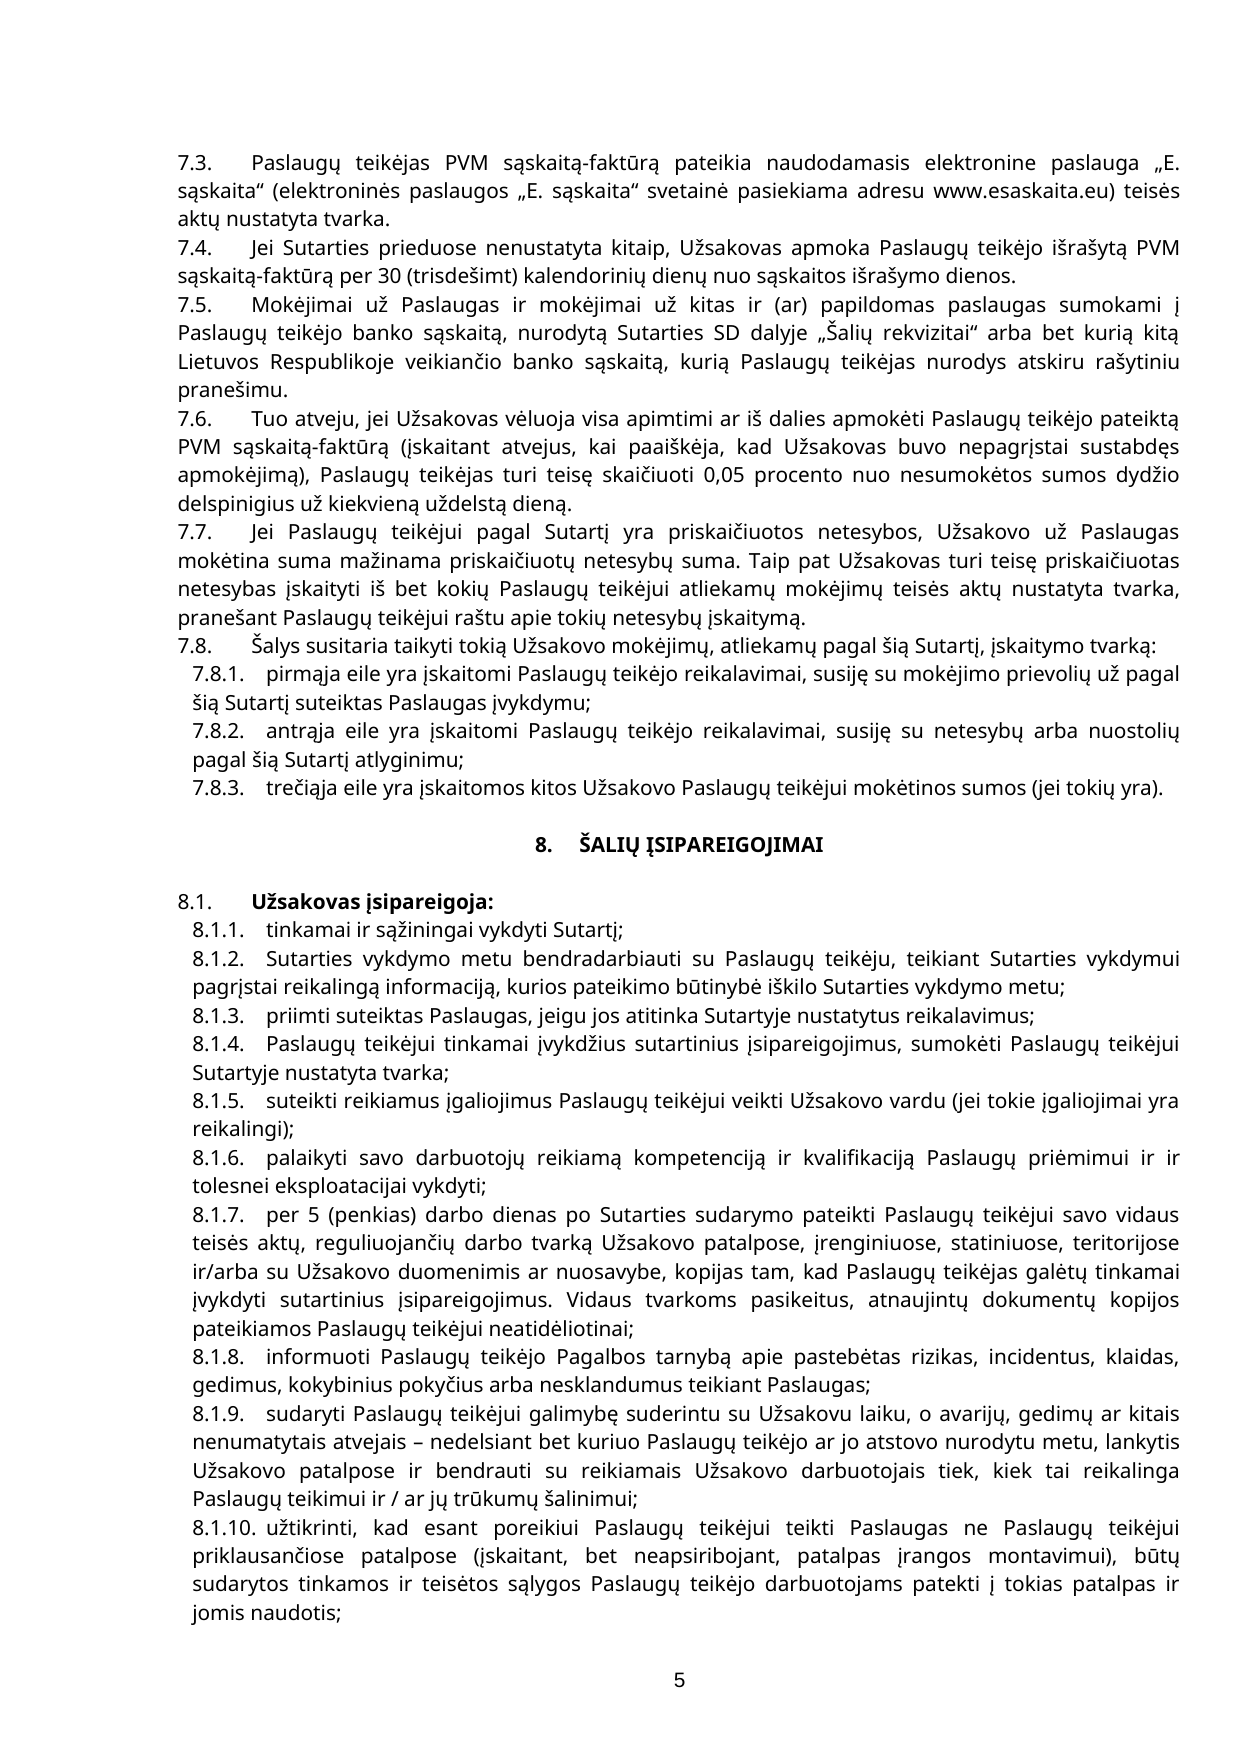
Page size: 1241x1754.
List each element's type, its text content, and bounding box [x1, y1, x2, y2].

list Šalys susitaria taikyti tokią Užsakovo mokėjimų, atliekamų pagal šią Sutartį, įskaitymo tvarką: [177, 631, 1181, 659]
list užtikrinti, kad esant poreikiui Paslaugų teikėjui teikti Paslaugas ne Paslaugų teikėjui priklausančiose patalpose (įskaitant, bet neapsiribojant, patalpas įrangos montavimui), būtų sudarytos tinkamos ir teisėtos sąlygos Paslaugų teikėjo darbuotojams patekti į tokias patalpas ir jomis naudotis; [192, 1513, 1181, 1626]
list Paslaugų teikėjas PVM sąskaitą-faktūrą pateikia naudodamasis elektronine paslauga „E. sąskaita“ (elektroninės paslaugos „E. sąskaita“ svetainė pasiekiama adresu www.esaskaita.eu) teisės aktų nustatyta tvarka. [177, 148, 1181, 233]
list ŠALIŲ ĮSIPAREIGOJIMAI [177, 830, 1181, 859]
list informuoti Paslaugų teikėjo Pagalbos tarnybą apie pastebėtas rizikas, incidentus, klaidas, gedimus, kokybinius pokyčius arba nesklandumus teikiant Paslaugas; [192, 1342, 1181, 1399]
list Tuo atveju, jei Užsakovas vėluoja visa apimtimi ar iš dalies apmokėti Paslaugų teikėjo pateiktą PVM sąskaitą-faktūrą (įskaitant atvejus, kai paaiškėja, kad Užsakovas buvo nepagrįstai sustabdęs apmokėjimą), Paslaugų teikėjas turi teisę skaičiuoti 0,05 procento nuo nesumokėtos sumos dydžio delspinigius už kiekvieną uždelstą dieną. [177, 404, 1181, 517]
list Mokėjimai už Paslaugas ir mokėjimai už kitas ir (ar) papildomas paslaugas sumokami į Paslaugų teikėjo banko sąskaitą, nurodytą Sutarties SD dalyje „Šalių rekvizitai“ arba bet kurią kitą Lietuvos Respublikoje veikiančio banko sąskaitą, kurią Paslaugų teikėjas nurodys atskiru rašytiniu pranešimu. [177, 290, 1181, 404]
list Sutarties vykdymo metu bendradarbiauti su Paslaugų teikėju, teikiant Sutarties vykdymui pagrįstai reikalingą informaciją, kurios pateikimo būtinybė iškilo Sutarties vykdymo metu; [192, 944, 1181, 1001]
list Paslaugų teikėjui tinkamai įvykdžius sutartinius įsipareigojimus, sumokėti Paslaugų teikėjui Sutartyje nustatyta tvarka; [192, 1029, 1181, 1086]
list tinkamai ir sąžiningai vykdyti Sutartį; [192, 916, 1181, 944]
list trečiąja eile yra įskaitomos kitos Užsakovo Paslaugų teikėjui mokėtinos sumos (jei tokių yra). [192, 773, 1181, 802]
list sudaryti Paslaugų teikėjui galimybę suderintu su Užsakovu laiku, o avarijų, gedimų ar kitais nenumatytais atvejais – nedelsiant bet kuriuo Paslaugų teikėjo ar jo atstovo nurodytu metu, lankytis Užsakovo patalpose ir bendrauti su reikiamais Užsakovo darbuotojais tiek, kiek tai reikalinga Paslaugų teikimui ir / ar jų trūkumų šalinimui; [192, 1399, 1181, 1513]
list Užsakovas įsipareigoja: [177, 887, 1181, 916]
list Jei Sutarties prieduose nenustatyta kitaip, Užsakovas apmoka Paslaugų teikėjo išrašytą PVM sąskaitą-faktūrą per 30 (trisdešimt) kalendorinių dienų nuo sąskaitos išrašymo dienos. [177, 233, 1181, 290]
list suteikti reikiamus įgaliojimus Paslaugų teikėjui veikti Užsakovo vardu (jei tokie įgaliojimai yra reikalingi); [192, 1086, 1181, 1143]
list antrąja eile yra įskaitomi Paslaugų teikėjo reikalavimai, susiję su netesybų arba nuostolių pagal šią Sutartį atlyginimu; [192, 716, 1181, 773]
list Jei Paslaugų teikėjui pagal Sutartį yra priskaičiuotos netesybos, Užsakovo už Paslaugas mokėtina suma mažinama priskaičiuotų netesybų suma. Taip pat Užsakovas turi teisę priskaičiuotas netesybas įskaityti iš bet kokių Paslaugų teikėjui atliekamų mokėjimų teisės aktų nustatyta tvarka, pranešant Paslaugų teikėjui raštu apie tokių netesybų įskaitymą. [177, 517, 1181, 631]
list pirmąja eile yra įskaitomi Paslaugų teikėjo reikalavimai, susiję su mokėjimo prievolių už pagal šią Sutartį suteiktas Paslaugas įvykdymu; [192, 659, 1181, 716]
list priimti suteiktas Paslaugas, jeigu jos atitinka Sutartyje nustatytus reikalavimus; [192, 1001, 1181, 1029]
list palaikyti savo darbuotojų reikiamą kompetenciją ir kvalifikaciją Paslaugų priėmimui ir ir tolesnei eksploatacijai vykdyti; [192, 1143, 1181, 1200]
list per 5 (penkias) darbo dienas po Sutarties sudarymo pateikti Paslaugų teikėjui savo vidaus teisės aktų, reguliuojančių darbo tvarką Užsakovo patalpose, įrenginiuose, statiniuose, teritorijose ir/arba su Užsakovo duomenimis ar nuosavybe, kopijas tam, kad Paslaugų teikėjas galėtų tinkamai įvykdyti sutartinius įsipareigojimus. Vidaus tvarkoms pasikeitus, atnaujintų dokumentų kopijos pateikiamos Paslaugų teikėjui neatidėliotinai; [192, 1200, 1181, 1342]
